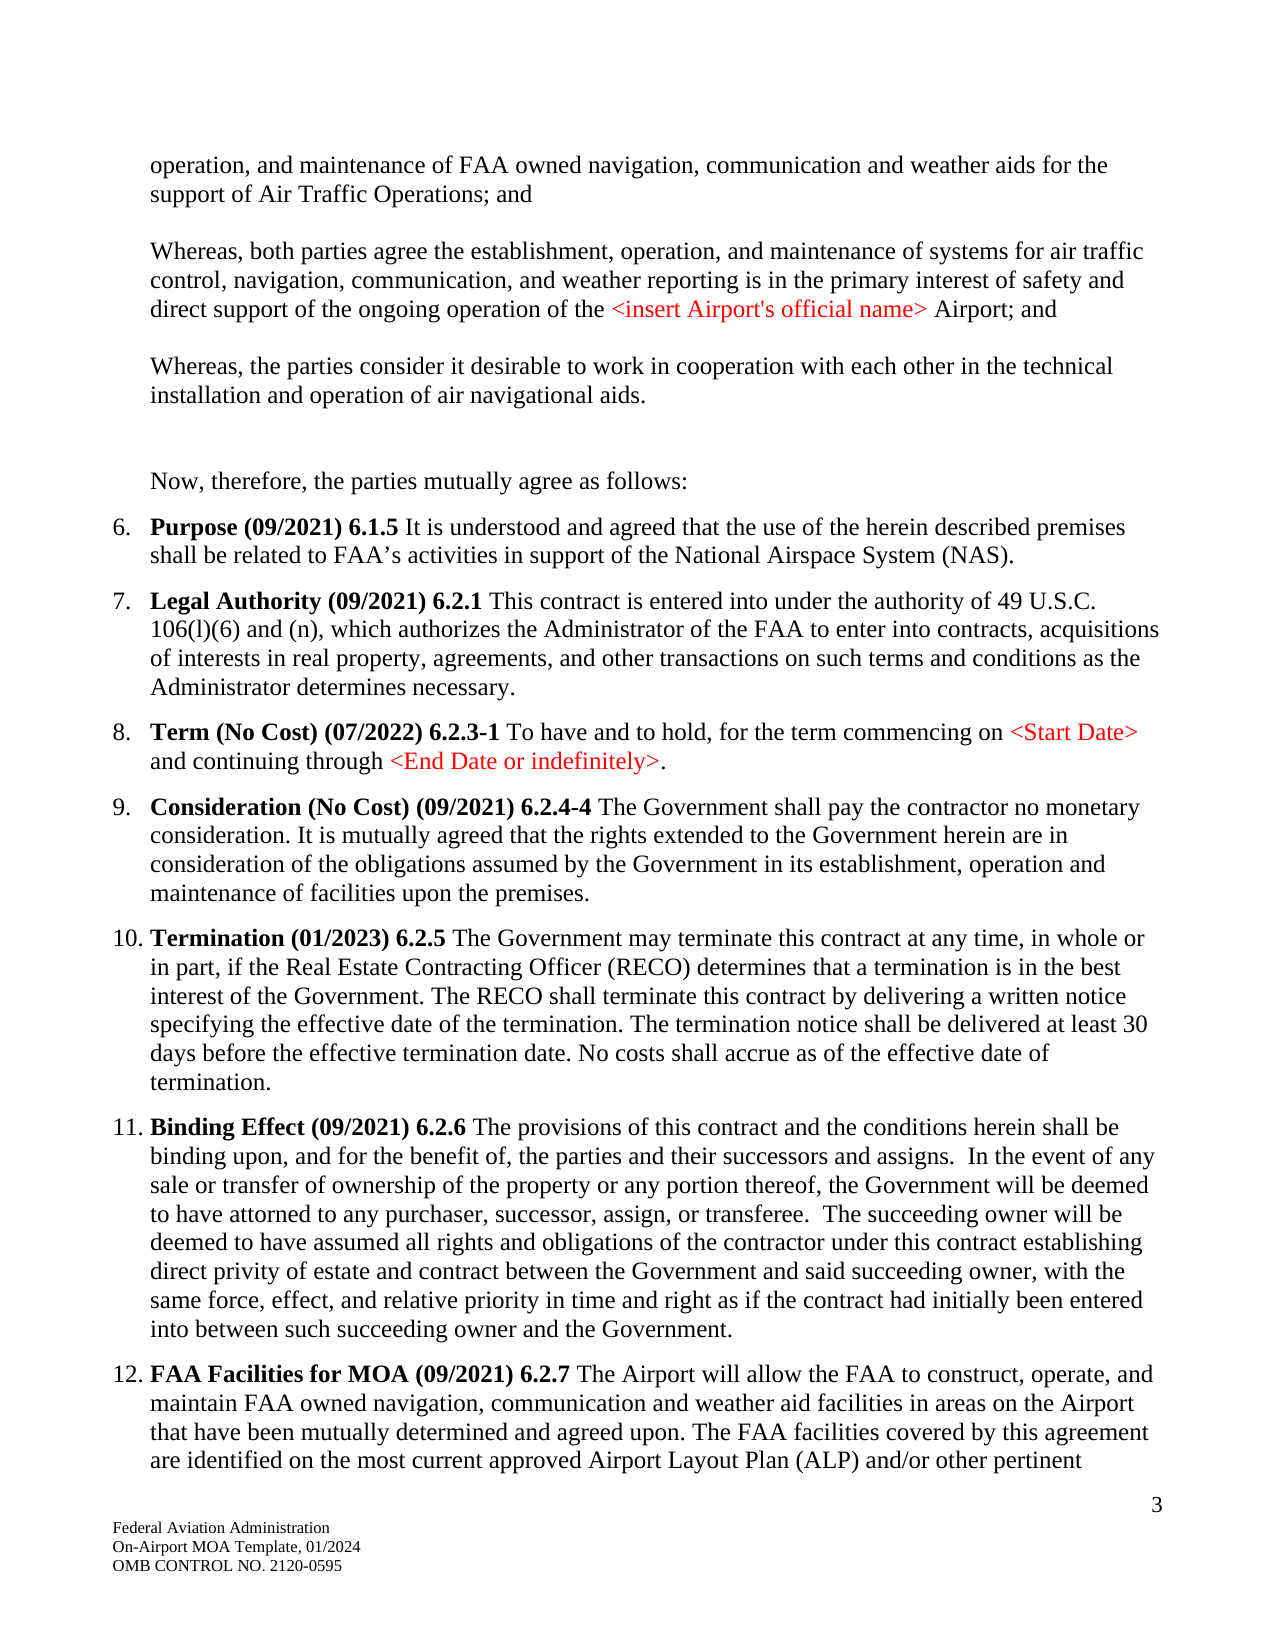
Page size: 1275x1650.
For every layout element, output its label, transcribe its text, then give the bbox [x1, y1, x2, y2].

list Consideration (No Cost) (09/2021) 6.2.4-4 Insert in all no-cost real estate contracts. The Government shall pay the contractor no monetary consideration. It is mutually agreed that the rights extended to the Government herein are in consideration of the obligations assumed by the Government in its establishment, operation and maintenance of facilities upon the premises. [112, 792, 1162, 907]
list Purpose (09/2021) 6.1.5 Insert in all real estate contracts except outgrants. It is understood and agreed that the use of the herein described premises shall be related to FAA’s activities in support of the National Airspace System (NAS). [112, 512, 1162, 569]
list Legal Authority (09/2021) 6.2.1 Insert in all real estate contracts. This contract is entered into under the authority of 49 U.S.C. 106(l)(6) and (n), which authorizes the Administrator of the FAA to enter into contracts, acquisitions of interests in real property, agreements, and other transactions on such terms and conditions as the Administrator determines necessary. [112, 586, 1162, 701]
list Term (No Cost) (07/2022) 6.2.3-1 Insert in all no cost on-airport land leases and MOAs. May also be used in no cost Antenna & Equipment Space Leases. To have and to hold, for the term commencing on <Start Date> and continuing through <End Date or indefinitely>. [112, 717, 1162, 775]
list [112, 1359, 1162, 1474]
list Termination (01/2023) 6.2.5 Insert in all land leases, restrictive aerial easements, MOAs, and antenna and equipment space leases. The Government may terminate this contract at any time, in whole or in part, if the Real Estate Contracting Officer (RECO) determines that a termination is in the best interest of the Government. The RECO shall terminate this contract by delivering a written notice specifying the effective date of the termination. The termination notice shall be delivered at least 30 days before the effective termination date. No costs shall accrue as of the effective date of termination. [112, 923, 1162, 1096]
list Binding Effect (09/2021) 6.2.6 Insert in all real estate contracts except purchases, eminent domain and outgrants. The provisions of this contract and the conditions herein shall be binding upon, and for the benefit of, the parties and their successors and assigns. In the event of any sale or transfer of ownership of the property or any portion thereof, the Government will be deemed to have attorned to any purchaser, successor, assign, or transferee. The succeeding owner will be deemed to have assumed all rights and obligations of the contractor under this contract establishing direct privity of estate and contract between the Government and said succeeding owner, with the same force, effect, and relative priority in time and right as if the contract had initially been entered into between such succeeding owner and the Government. [112, 1112, 1162, 1342]
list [112, 150, 1162, 495]
